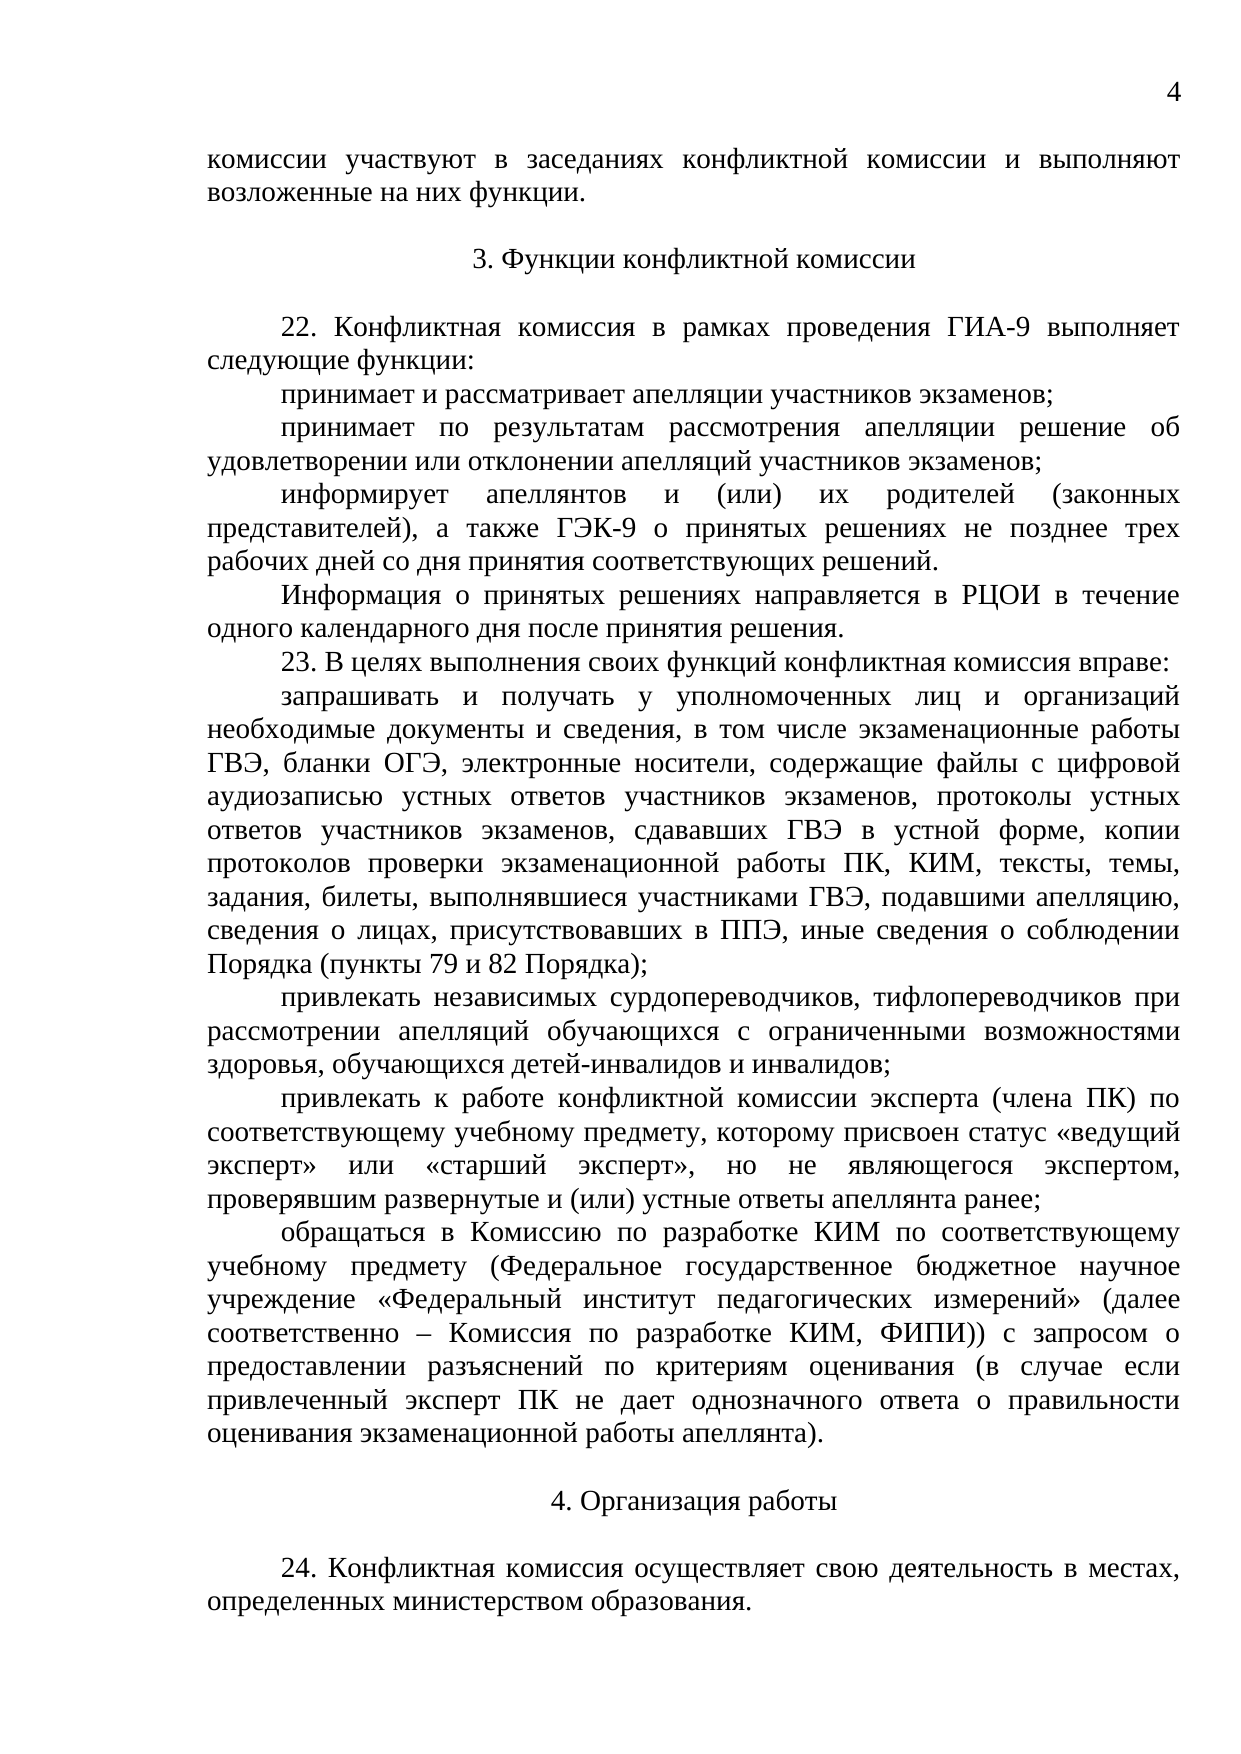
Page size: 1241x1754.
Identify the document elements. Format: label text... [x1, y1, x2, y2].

text принимает и рассматривает апелляции участников экзаменов; [207, 376, 1181, 409]
text 4. Организация работы [207, 1483, 1181, 1516]
text запрашивать и получать у уполномоченных лиц и организаций необходимые документы и сведения, в том числе экзаменационные работы ГВЭ, бланки ОГЭ, электронные носители, содержащие файлы с цифровой аудиозаписью устных ответов участников экзаменов, протоколы устных ответов участников экзаменов, сдававших ГВЭ в устной форме, копии протоколов проверки экзаменационной работы ПК, КИМ, тексты, темы, задания, билеты, выполнявшиеся участниками ГВЭ, подавшими апелляцию, сведения о лицах, присутствовавших в ППЭ, иные сведения о соблюдении Порядка (пункты 79 и 82 Порядка); [207, 678, 1181, 979]
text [207, 141, 1181, 208]
text 23. В целях выполнения своих функций конфликтная комиссия вправе: [207, 644, 1181, 678]
text 3. Функции конфликтной комиссии [207, 242, 1181, 275]
text информирует апеллянтов и (или) их родителей (законных представителей), а также ГЭК-9 о принятых решениях не позднее трех рабочих дней со дня принятия соответствующих решений. [207, 476, 1181, 577]
text Информация о принятых решениях направляется в РЦОИ в течение одного календарного дня после принятия решения. [207, 577, 1181, 644]
text привлекать независимых сурдопереводчиков, тифлопереводчиков при рассмотрении апелляций обучающихся с ограниченными возможностями здоровья, обучающихся детей-инвалидов и инвалидов; [207, 979, 1181, 1080]
text принимает по результатам рассмотрения апелляции решение об удовлетворении или отклонении апелляций участников экзаменов; [207, 409, 1181, 476]
text 22. Конфликтная комиссия в рамках проведения ГИА-9 выполняет следующие функции: [207, 309, 1181, 376]
text привлекать к работе конфликтной комиссии эксперта (члена ПК) по соответствующему учебному предмету, которому присвоен статус «ведущий эксперт» или «старший эксперт», но не являющегося экспертом, проверявшим развернутые и (или) устные ответы апеллянта ранее; [207, 1080, 1181, 1214]
text обращаться в Комиссию по разработке КИМ по соответствующему учебному предмету (Федеральное государственное бюджетное научное учреждение «Федеральный институт педагогических измерений» (далее соответственно – Комиссия по разработке КИМ, ФИПИ)) с запросом о предоставлении разъяснений по критериям оценивания (в случае если привлеченный эксперт ПК не дает однозначного ответа о правильности оценивания экзаменационной работы апеллянта). [207, 1214, 1181, 1449]
text 24. Конфликтная комиссия осуществляет свою деятельность в местах, определенных министерством образования. [207, 1550, 1181, 1617]
